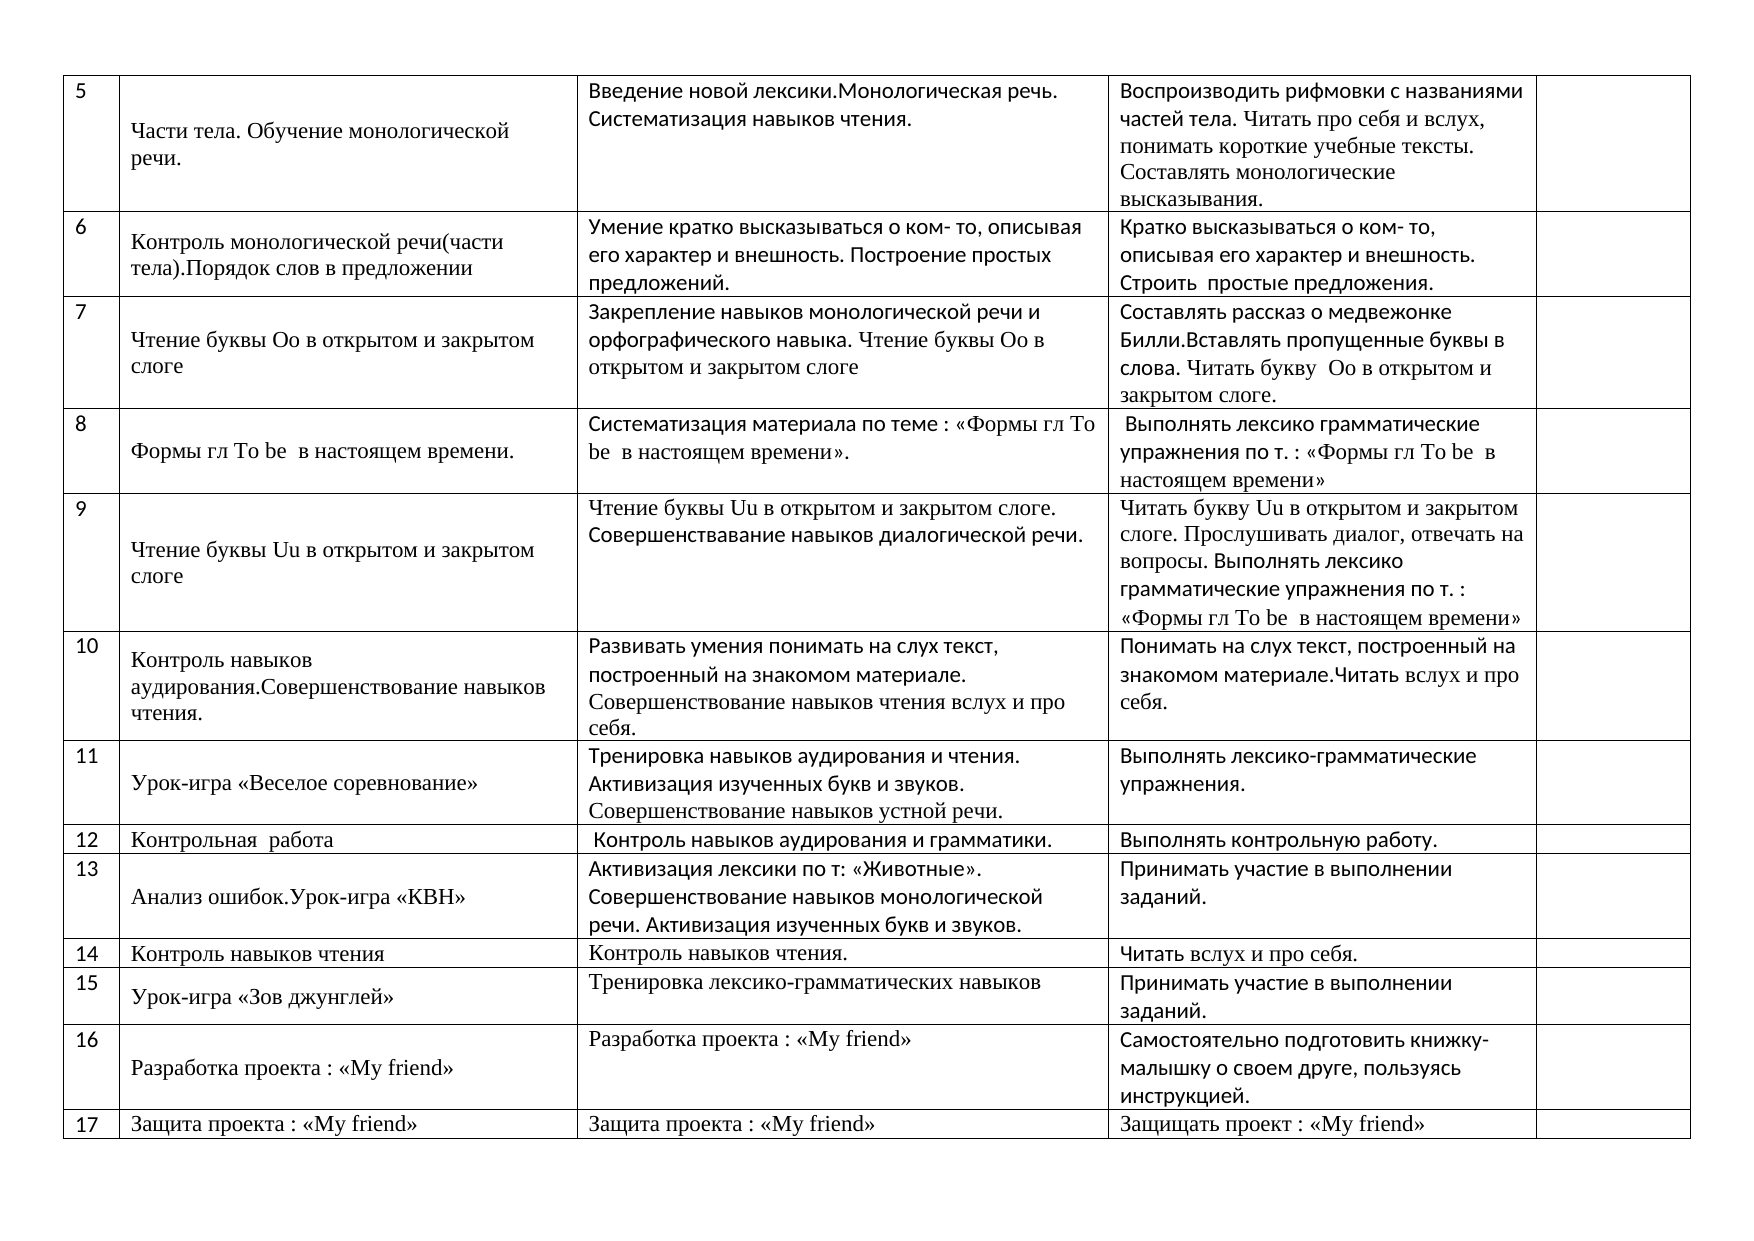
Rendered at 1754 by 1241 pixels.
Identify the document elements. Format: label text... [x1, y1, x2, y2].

table_cell 9 [64, 494, 119, 631]
table_cell [1537, 212, 1690, 296]
table_cell 13 [64, 854, 119, 938]
table_cell Введение новой лексики.Монологическая речь. Систематизация навыков чтения. [578, 76, 1108, 211]
table_cell Читать букву Uu в открытом и закрытом слоге. Прослушивать диалог, отвечать на вопросы. Выполнять лексико грамматические упражнения по т. : «Формы гл To be в настоящем времени» [1109, 494, 1536, 631]
table_cell [1537, 825, 1690, 853]
table_cell [1537, 1025, 1690, 1109]
table_cell Формы гл To be в настоящем времени. [120, 409, 577, 493]
table_cell Воспроизводить рифмовки с названиями частей тела. Читать про себя и вслух, понимать короткие учебные тексты. Составлять монологические высказывания. [1109, 76, 1536, 211]
table_cell Урок-игра «Веселое соревнование» [120, 741, 577, 824]
table_cell Анализ ошибок.Урок-игра «КВН» [120, 854, 577, 938]
table_cell Закрепление навыков монологической речи и орфографического навыка. Чтение буквы Оо в открытом и закрытом слоге [578, 297, 1108, 408]
table_cell [1537, 968, 1690, 1024]
table_cell Систематизация материала по теме : «Формы гл To be в настоящем времени». [578, 409, 1108, 493]
table_cell [1537, 76, 1690, 211]
table_cell Cамостоятельно подготовить книжку-малышку о своем друге, пользуясь инструкцией. [1109, 1025, 1536, 1109]
table_cell Урок-игра «Зов джунглей» [120, 968, 577, 1024]
table_cell Тренировка навыков аудирования и чтения. Активизация изученных букв и звуков. Совершенствование навыков устной речи. [578, 741, 1108, 824]
table_cell Разработка проекта : «My friend» [120, 1025, 577, 1109]
table_cell 7 [64, 297, 119, 408]
table_cell Защита проекта : «My friend» [578, 1110, 1108, 1138]
table_cell [1537, 1110, 1690, 1138]
table_cell Выполнять контрольную работу. [1109, 825, 1536, 853]
table_cell Активизация лексики по т: «Животные». Совершенствование навыков монологической речи. Активизация изученных букв и звуков. [578, 854, 1108, 938]
table_cell Умение кратко высказываться о ком- то, описывая его характер и внешность. Построение простых предложений. [578, 212, 1108, 296]
table_cell Выполнять лексико грамматические упражнения по т. : «Формы гл To be в настоящем времени» [1109, 409, 1536, 493]
table_cell [1537, 409, 1690, 493]
table_cell Контроль монологической речи(части тела).Порядок слов в предложении [120, 212, 577, 296]
table_cell Понимать на слух текст, построенный на знакомом материале.Читать вслух и про себя. [1109, 632, 1536, 740]
table_cell 15 [64, 968, 119, 1024]
table_cell 10 [64, 632, 119, 740]
table_cell [1537, 741, 1690, 824]
table_cell [1537, 939, 1690, 967]
table_cell Разработка проекта : «My friend» [578, 1025, 1108, 1109]
table_cell Развивать умения понимать на слух текст, построенный на знакомом материале. Совершенствование навыков чтения вслух и про себя. [578, 632, 1108, 740]
table_cell Контроль навыков аудирования и грамматики. [578, 825, 1108, 853]
table_cell 16 [64, 1025, 119, 1109]
table_cell [1537, 494, 1690, 631]
table_cell Защищать проект : «My friend» [1109, 1110, 1536, 1138]
table_cell Принимать участие в выполнении заданий. [1109, 854, 1536, 938]
table_cell 17 [64, 1110, 119, 1138]
table_cell Контроль навыков аудирования.Совершенствование навыков чтения. [120, 632, 577, 740]
table_cell [1537, 297, 1690, 408]
table_cell Защита проекта : «My friend» [120, 1110, 577, 1138]
table_cell [1537, 854, 1690, 938]
table_cell 12 [64, 825, 119, 853]
table_cell Принимать участие в выполнении заданий. [1109, 968, 1536, 1024]
table_cell Кратко высказываться о ком- то, описывая его характер и внешность. Строить простые предложения. [1109, 212, 1536, 296]
table_cell Тренировка лексико-грамматических навыков [578, 968, 1108, 1024]
table_cell 8 [64, 409, 119, 493]
table_cell 5 [64, 76, 119, 211]
table_cell Контроль навыков чтения. [578, 939, 1108, 967]
table_cell 6 [64, 212, 119, 296]
table_cell Контрольная работа [120, 825, 577, 853]
table_cell 14 [64, 939, 119, 967]
table_cell Составлять рассказ о медвежонке Билли.Вставлять пропущенные буквы в слова. Читать букву Оо в открытом и закрытом слоге. [1109, 297, 1536, 408]
table_cell Чтение буквы Оо в открытом и закрытом слоге [120, 297, 577, 408]
table_cell Читать вслух и про себя. [1109, 939, 1536, 967]
table_cell Чтение буквы Uu в открытом и закрытом слоге [120, 494, 577, 631]
table_cell Контроль навыков чтения [120, 939, 577, 967]
table_cell Чтение буквы Uu в открытом и закрытом слоге. Совершенствавание навыков диалогической речи. [578, 494, 1108, 631]
table_cell [1537, 632, 1690, 740]
table_cell Части тела. Обучение монологической речи. [120, 76, 577, 211]
table_cell Выполнять лексико-грамматические упражнения. [1109, 741, 1536, 824]
table_cell 11 [64, 741, 119, 824]
